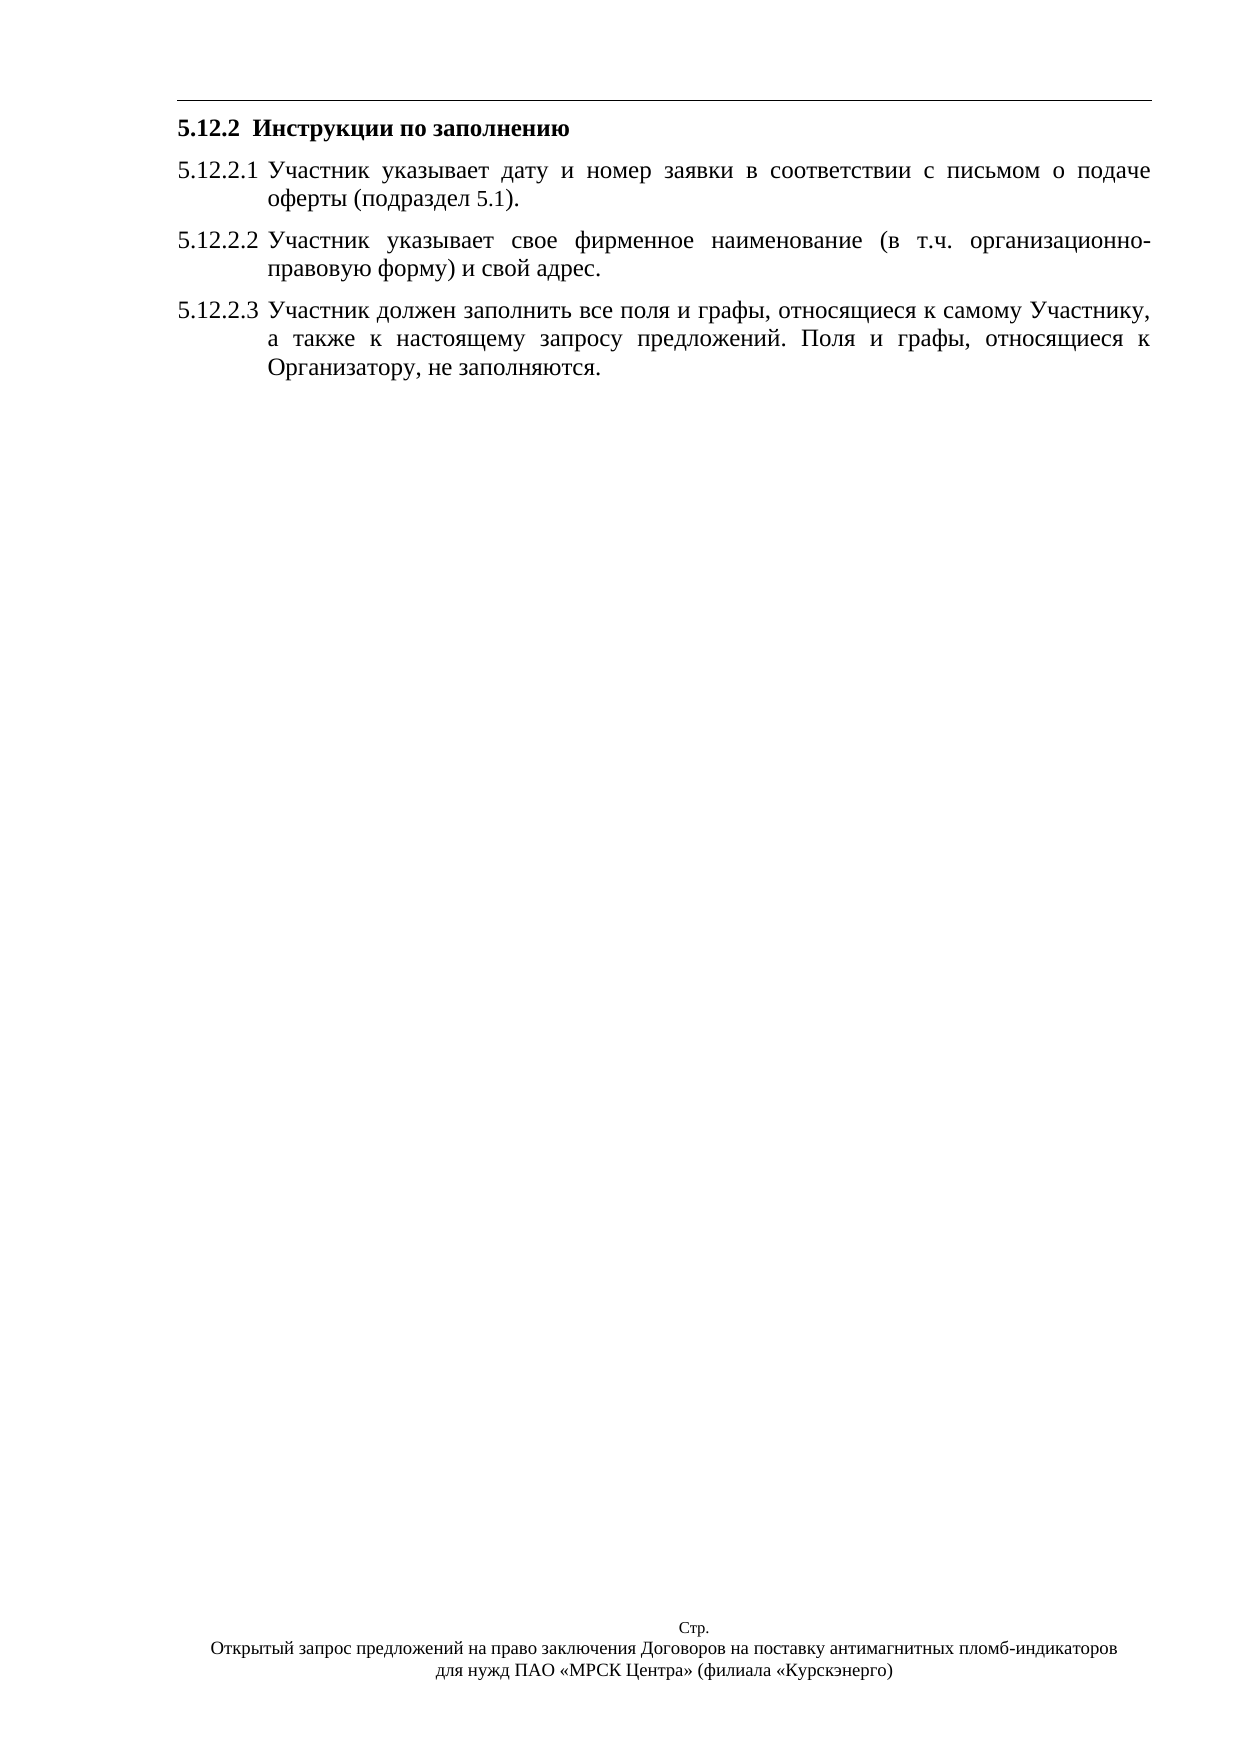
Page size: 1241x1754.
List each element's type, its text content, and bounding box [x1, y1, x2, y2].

list Участник указывает дату и номер заявки в соответствии с письмом о подаче оферты (подраздел 5.1). [177, 155, 1152, 212]
list Участник должен заполнить все поля и графы, относящиеся к самому Участнику, а также к настоящему запросу предложений. Поля и графы, относящиеся к Организатору, не заполняются. [177, 295, 1152, 381]
list Участник указывает свое фирменное наименование (в т.ч. организационно-правовую форму) и свой адрес. [177, 225, 1152, 282]
subtitle Инструкции по заполнению [177, 113, 1152, 142]
